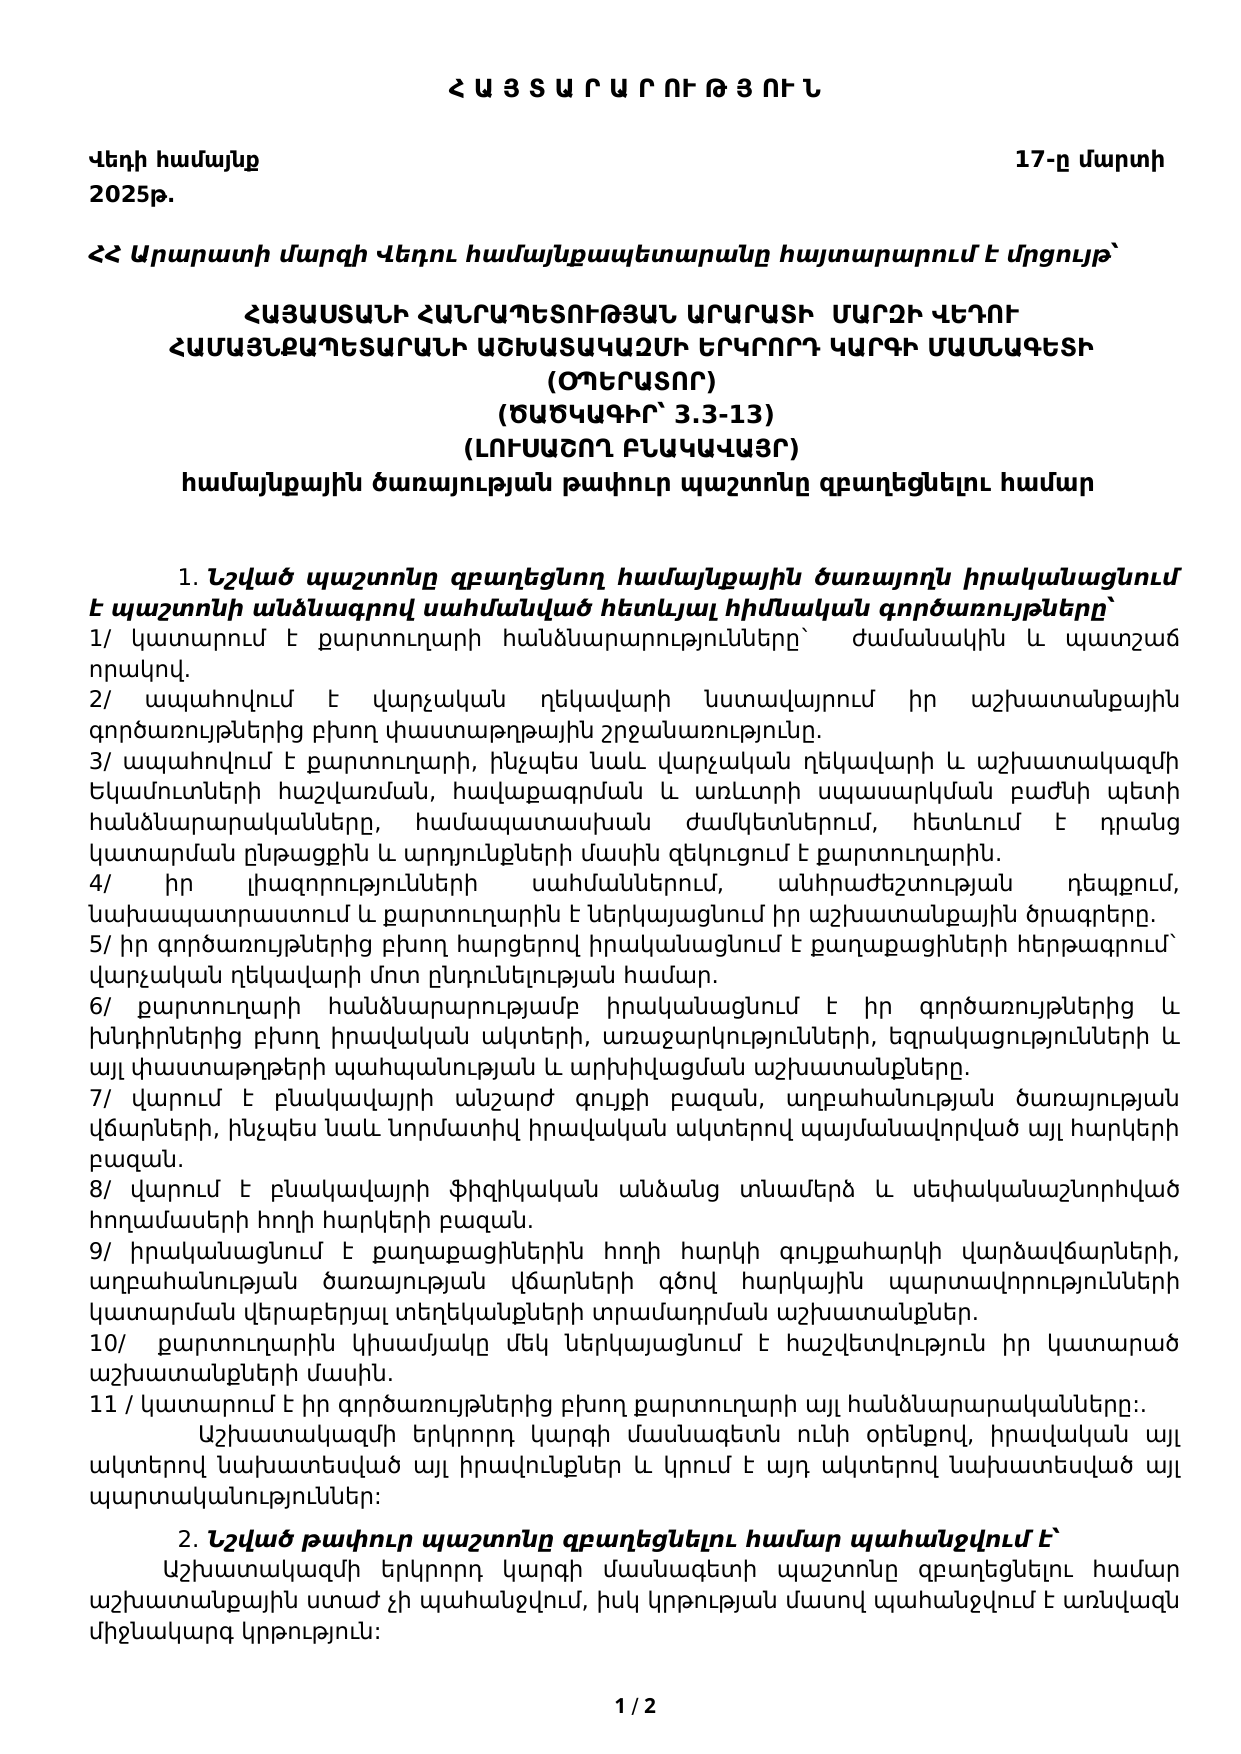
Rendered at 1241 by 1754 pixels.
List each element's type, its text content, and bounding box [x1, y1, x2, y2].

text համայնքային ծառայության թափուր պաշտոնը զբաղեցնելու համար [89, 468, 1187, 497]
list Նշված պաշտոնը զբաղեցնող համայնքային ծառայողն իրականացնում է պաշտոնի անձնագրով սահմանված հետևյալ հիմնական գործառույթները՝ [89, 564, 1181, 621]
list 11 / կատարում է իր գործառույթներից բխող քարտուղարի այլ հանձնարարականները:. [89, 1391, 1181, 1418]
list 7/ վարում է բնակավայրի անշարժ գույքի բազան, աղբահանության ծառայության վճարների, ինչպես նաև նորմատիվ իրավական ակտերով պայմանավորված այլ հարկերի բազան. [89, 1085, 1181, 1173]
text Աշխատակազմի երկրորդ կարգի մասնագետն ունի օրենքով, իրավական այլ ակտերով նախատեսված այլ իրավունքներ և կրում է այդ ակտերով նախատեսված այլ պարտականություններ: [89, 1422, 1181, 1509]
text (ԼՈՒՍԱՇՈՂ ԲՆԱԿԱՎԱՅՐ) [89, 434, 1174, 463]
text Վեդի համայնք 17-ը մարտի 2025թ. [89, 147, 1181, 209]
list 8/ վարում է բնակավայրի ֆիզիկական անձանց տնամերձ և սեփականաշնորհված հողամասերի հողի հարկերի բազան. [89, 1177, 1181, 1234]
text ՀՀ Արարատի մարզի Վեդու համայնքապետարանը հայտարարում է մրցույթ՝ [89, 242, 1181, 268]
text ՀԱՅԱՍՏԱՆԻ ՀԱՆՐԱՊԵՏՈՒԹՅԱՆ ԱՐԱՐԱՏԻ ՄԱՐԶԻ ՎԵԴՈՒ ՀԱՄԱՅՆՔԱՊԵՏԱՐԱՆԻ ԱՇԽԱՏԱԿԱԶՄԻ ԵՐԿՐՈՐԴ ԿԱՐԳԻ ՄԱՍՆԱԳԵՏԻ (ՕՊԵՐԱՏՈՐ) (ԾԱԾԿԱԳԻՐ՝ 3.3-13) [89, 300, 1174, 430]
list 2/ ապահովում է վարչական ղեկավարի նստավայրում իր աշխատանքային գործառույթներից բխող փաստաթղթային շրջանառությունը. [89, 687, 1181, 744]
list 10/ քարտուղարին կիսամյակը մեկ ներկայացնում է հաշվետվություն իր կատարած աշխատանքների մասին. [89, 1330, 1181, 1387]
list 9/ իրականացնում է քաղաքացիներին հողի հարկի գույքահարկի վարձավճարների, աղբահանության ծառայության վճարների գծով հարկային պարտավորությունների կատարման վերաբերյալ տեղեկանքների տրամադրման աշխատանքներ. [89, 1238, 1181, 1326]
list 1/ կատարում է քարտուղարի հանձնարարությունները` ժամանակին և պատշաճ որակով. [89, 625, 1181, 683]
text Հ Ա Յ Տ Ա Ր Ա Ր ՈՒ Թ Յ ՈՒ Ն [89, 74, 1181, 103]
list Աշխատակազմի երկրորդ կարգի մասնագետի պաշտոնը զբաղեցնելու համար աշխատանքային ստաժ չի պահանջվում, իսկ կրթության մասով պահանջվում է առնվազն միջնակարգ կրթություն: [89, 1557, 1181, 1644]
list 3/ ապահովում է քարտուղարի, ինչպես նաև վարչական ղեկավարի և աշխատակազմի Եկամուտների հաշվառման, հավաքագրման և առևտրի սպասարկման բաժնի պետի հանձնարարականները, համապատասխան ժամկետներում, հետևում է դրանց կատարման ընթացքին և արդյունքների մասին զեկուցում է քարտուղարին. [89, 748, 1181, 866]
list 4/ իր լիազորությունների սահմաններում, անհրաժեշտության դեպքում, նախապատրաստում և քարտուղարին է ներկայացնում իր աշխատանքային ծրագրերը. [89, 870, 1181, 928]
list Նշված թափուր պաշտոնը զբաղեցնելու համար պահանջվում է՝ [89, 1526, 1181, 1553]
list 6/ քարտուղարի հանձնարարությամբ իրականացնում է իր գործառույթներից և խնդիրներից բխող իրավական ակտերի, առաջարկությունների, եզրակացությունների և այլ փաստաթղթերի պահպանության և արխիվացման աշխատանքները. [89, 993, 1181, 1081]
list 5/ իր գործառույթներից բխող հարցերով իրականացնում է քաղաքացիների հերթագրում` վարչական ղեկավարի մոտ ընդունելության համար. [89, 932, 1181, 989]
